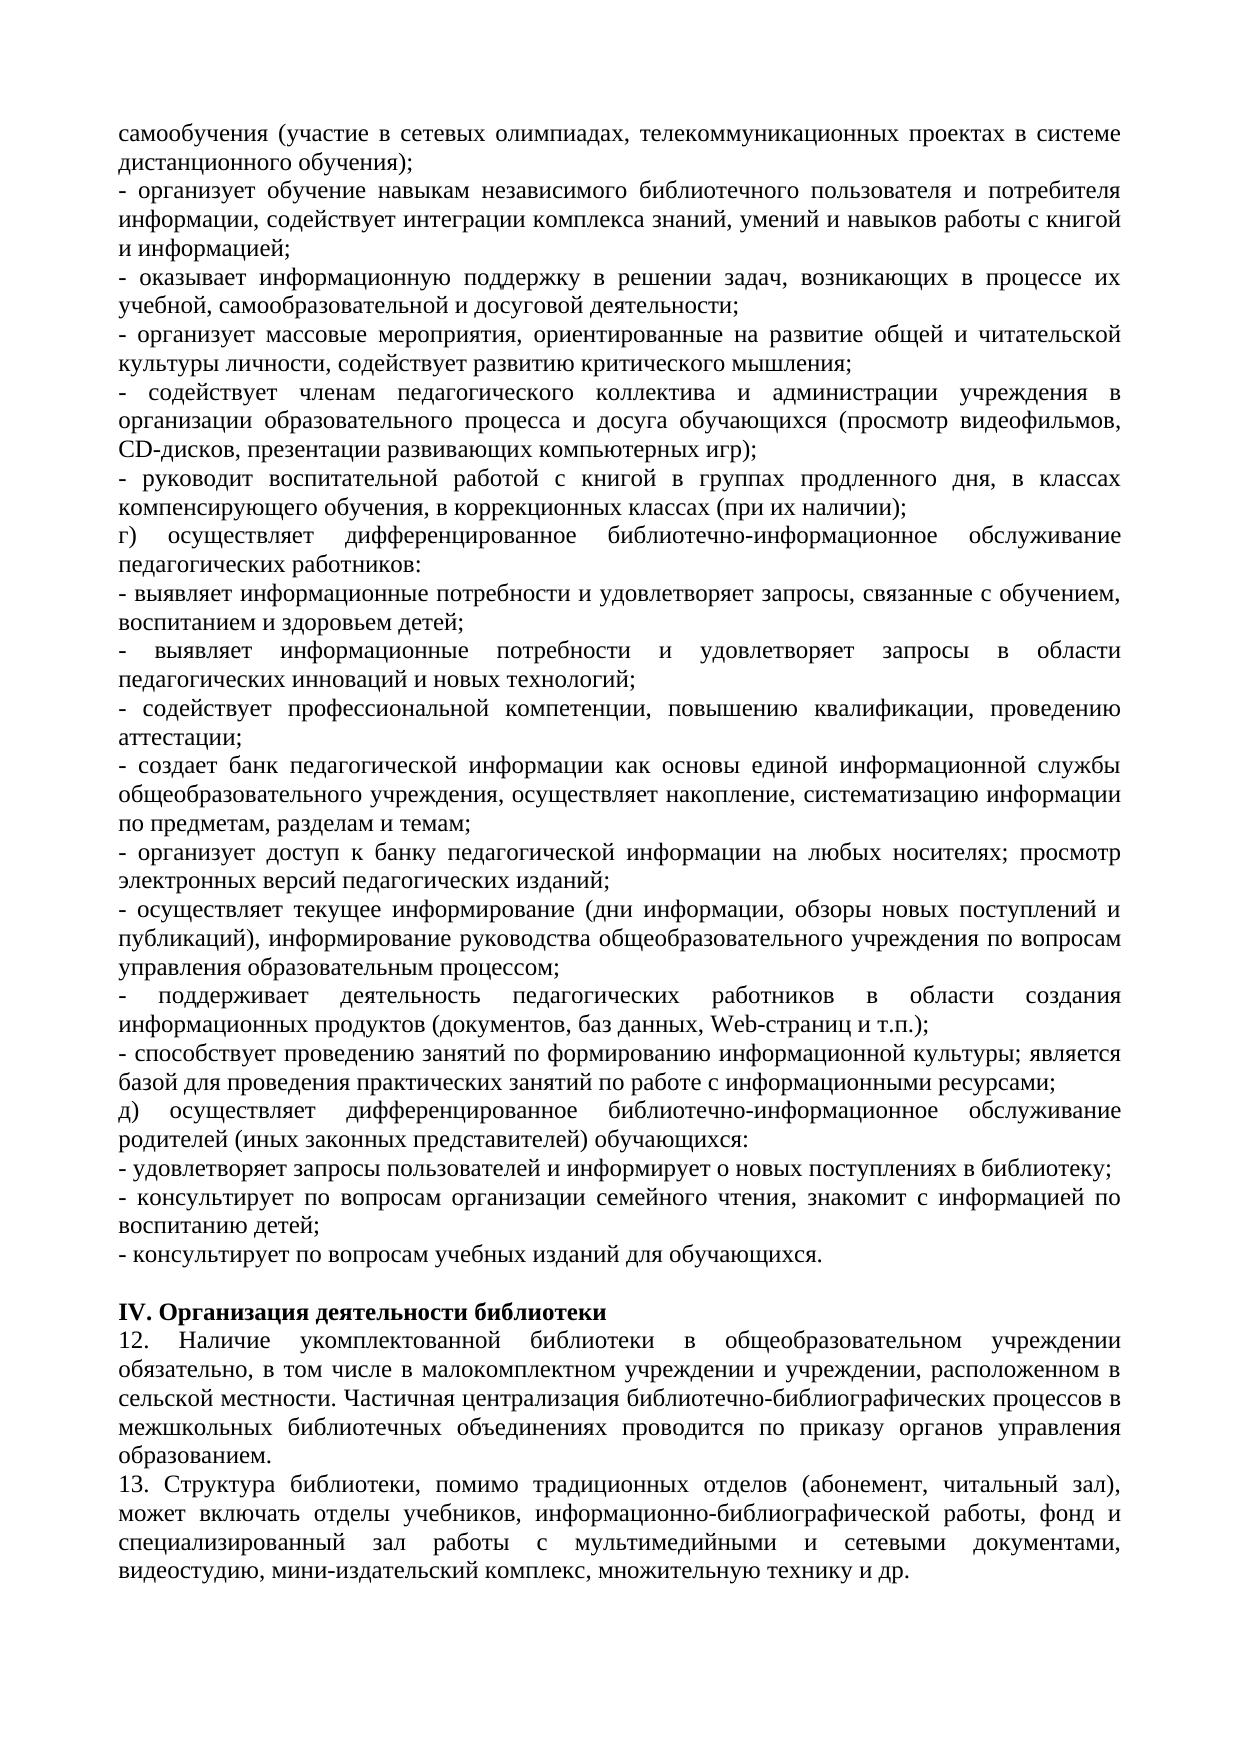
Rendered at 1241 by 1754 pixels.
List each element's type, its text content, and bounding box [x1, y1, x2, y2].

text - организует обучение навыкам независимого библиотечного пользователя и потребителя информации, содействует интеграции комплекса знаний, умений и навыков работы с книгой и информацией; [118, 176, 1122, 262]
text IV. Организация деятельности библиотеки [118, 1297, 1122, 1326]
text 13. Структура библиотеки, помимо традиционных отделов (абонемент, читальный зал), может включать отделы учебников, информационно-библиографической работы, фонд и специализированный зал работы с мультимедийными и сетевыми документами, видеостудию, мини-издательский комплекс, множительную технику и др. [118, 1469, 1122, 1584]
text - способствует проведению занятий по формированию информационной культуры; является базой для проведения практических занятий по работе с информационными ресурсами; [118, 1038, 1122, 1096]
text - создает банк педагогической информации как основы единой информационной службы общеобразовательного учреждения, осуществляет накопление, систематизацию информации по предметам, разделам и темам; [118, 751, 1122, 837]
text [118, 118, 1122, 176]
text 12. Наличие укомплектованной библиотеки в общеобразовательном учреждении обязательно, в том числе в малокомплектном учреждении и учреждении, расположенном в сельской местности. Частичная централизация библиотечно-библиографических процессов в межшкольных библиотечных объединениях проводится по приказу органов управления образованием. [118, 1326, 1122, 1469]
text - консультирует по вопросам организации семейного чтения, знакомит с информацией по воспитанию детей; [118, 1182, 1122, 1239]
text - осуществляет текущее информирование (дни информации, обзоры новых поступлений и публикаций), информирование руководства общеобразовательного учреждения по вопросам управления образовательным процессом; [118, 894, 1122, 981]
text - содействует членам педагогического коллектива и администрации учреждения в организации образовательного процесса и досуга обучающихся (просмотр видеофильмов, CD-дисков, презентации развивающих компьютерных игр); [118, 377, 1122, 463]
text - консультирует по вопросам учебных изданий для обучающихся. [118, 1239, 1122, 1268]
text г) осуществляет дифференцированное библиотечно-информационное обслуживание педагогических работников: [118, 521, 1122, 578]
text - организует доступ к банку педагогической информации на любых носителях; просмотр электронных версий педагогических изданий; [118, 837, 1122, 894]
text - выявляет информационные потребности и удовлетворяет запросы в области педагогических инноваций и новых технологий; [118, 636, 1122, 693]
text - руководит воспитательной работой с книгой в группах продленного дня, в классах компенсирующего обучения, в коррекционных классах (при их наличии); [118, 463, 1122, 521]
text - выявляет информационные потребности и удовлетворяет запросы, связанные с обучением, воспитанием и здоровьем детей; [118, 578, 1122, 636]
text - поддерживает деятельность педагогических работников в области создания информационных продуктов (документов, баз данных, Web-страниц и т.п.); [118, 981, 1122, 1038]
text - содействует профессиональной компетенции, повышению квалификации, проведению аттестации; [118, 693, 1122, 751]
text д) осуществляет дифференцированное библиотечно-информационное обслуживание родителей (иных законных представителей) обучающихся: [118, 1096, 1122, 1153]
text - организует массовые мероприятия, ориентированные на развитие общей и читательской культуры личности, содействует развитию критического мышления; [118, 319, 1122, 377]
text - оказывает информационную поддержку в решении задач, возникающих в процессе их учебной, самообразовательной и досуговой деятельности; [118, 262, 1122, 319]
text - удовлетворяет запросы пользователей и информирует о новых поступлениях в библиотеку; [118, 1153, 1122, 1182]
